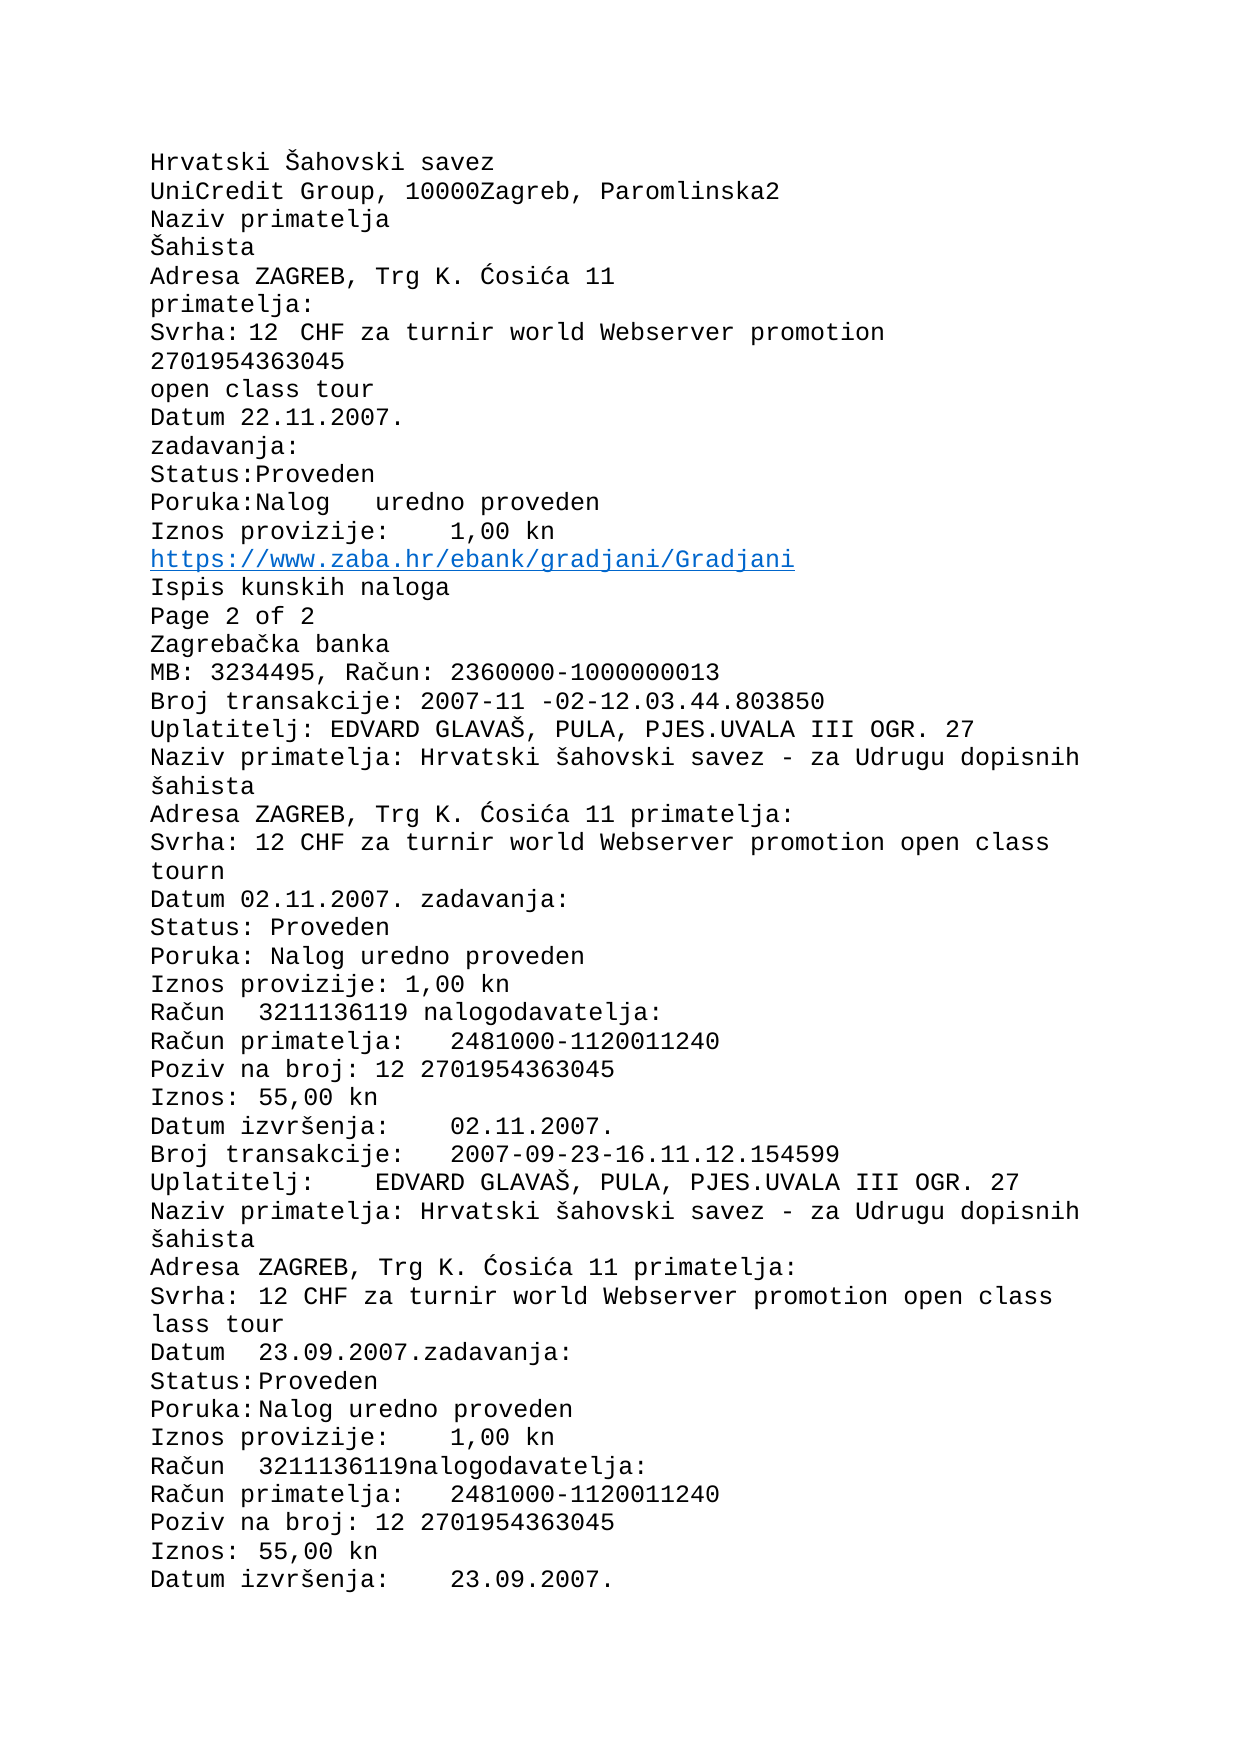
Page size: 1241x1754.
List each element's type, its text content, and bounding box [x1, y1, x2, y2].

text Adresa ZAGREB, Trg K. Ćosića 11 primatelja: [150, 263, 1090, 320]
text Hrvatski Šahovski savez [150, 150, 1090, 178]
text Poruka: Nalog uredno proveden [150, 1397, 1090, 1425]
text MB: 3234495, Račun: 2360000-1000000013 [150, 660, 1090, 688]
text Datum izvršenja: 02.11.2007. [150, 1113, 1090, 1142]
text Datum 23.09.2007.zadavanja: [150, 1340, 1090, 1368]
text Datum izvršenja: 23.09.2007. [150, 1567, 1090, 1595]
text Svrha: 12 CHF za turnir world Webserver promotion open class tourn Datum 02.11.2007. zadavanja: [150, 830, 1090, 915]
text Račun 3211136119nalogodavatelja: [150, 1453, 1090, 1482]
text Svrha: 12 CHF za turnir world Webserver promotion open class lass tour [150, 1283, 1090, 1340]
text Poruka: Nalog uredno proveden [150, 490, 1090, 518]
text Poziv na broj: 12 2701954363045 [150, 1057, 1090, 1085]
text UniCredit Group, 10000Zagreb, Paromlinska2 [150, 178, 1090, 207]
text Broj transakcije: 2007-09-23-16.11.12.154599 [150, 1142, 1090, 1170]
text Iznos: 55,00 kn [150, 1538, 1090, 1567]
text Status: Proveden [150, 915, 1090, 943]
text Iznos: 55,00 kn [150, 1085, 1090, 1113]
text Status: Proveden [150, 462, 1090, 490]
text Iznos provizije: 1,00 kn [150, 972, 1090, 1000]
text Poruka: Nalog uredno proveden [150, 943, 1090, 972]
text Račun primatelja: 2481000-1120011240 [150, 1482, 1090, 1510]
text Iznos provizije: 1,00 kn [150, 518, 1090, 547]
text Naziv primatelja: Hrvatski šahovski savez - za Udrugu dopisnih šahista Adresa ZAGREB, Trg K. Ćosića 11 primatelja: [150, 1198, 1090, 1283]
text Poziv na broj: 12 2701954363045 [150, 1510, 1090, 1538]
text https://www.zaba.hr/ebank/gradjani/Gradjani Ispis kunskih naloga Page 2 of 2 [150, 547, 1090, 632]
text Naziv primatelja Šahista [150, 207, 1090, 263]
text 2701954363045 open class tour Datum 22.11.2007. zadavanja: [150, 348, 1090, 462]
text Status: Proveden [150, 1368, 1090, 1397]
text Zagrebačka banka [150, 632, 1090, 660]
text Uplatitelj: EDVARD GLAVAŠ, PULA, PJES.UVALA III OGR. 27 [150, 1170, 1090, 1198]
text Broj transakcije: 2007-11 -02-12.03.44.803850 Uplatitelj: EDVARD GLAVAŠ, PULA, PJES.UVALA III OGR. 27 Naziv primatelja: Hrvatski šahovski savez - za Udrugu dopisnih šahista Adresa ZAGREB, Trg K. Ćosića 11 primatelja: [150, 688, 1090, 830]
text Račun primatelja: 2481000-1120011240 [150, 1028, 1090, 1057]
text Račun 3211136119 nalogodavatelja: [150, 1000, 1090, 1028]
text Iznos provizije: 1,00 kn [150, 1425, 1090, 1453]
text Svrha: 12 CHF za turnir world Webserver promotion [150, 320, 1090, 348]
